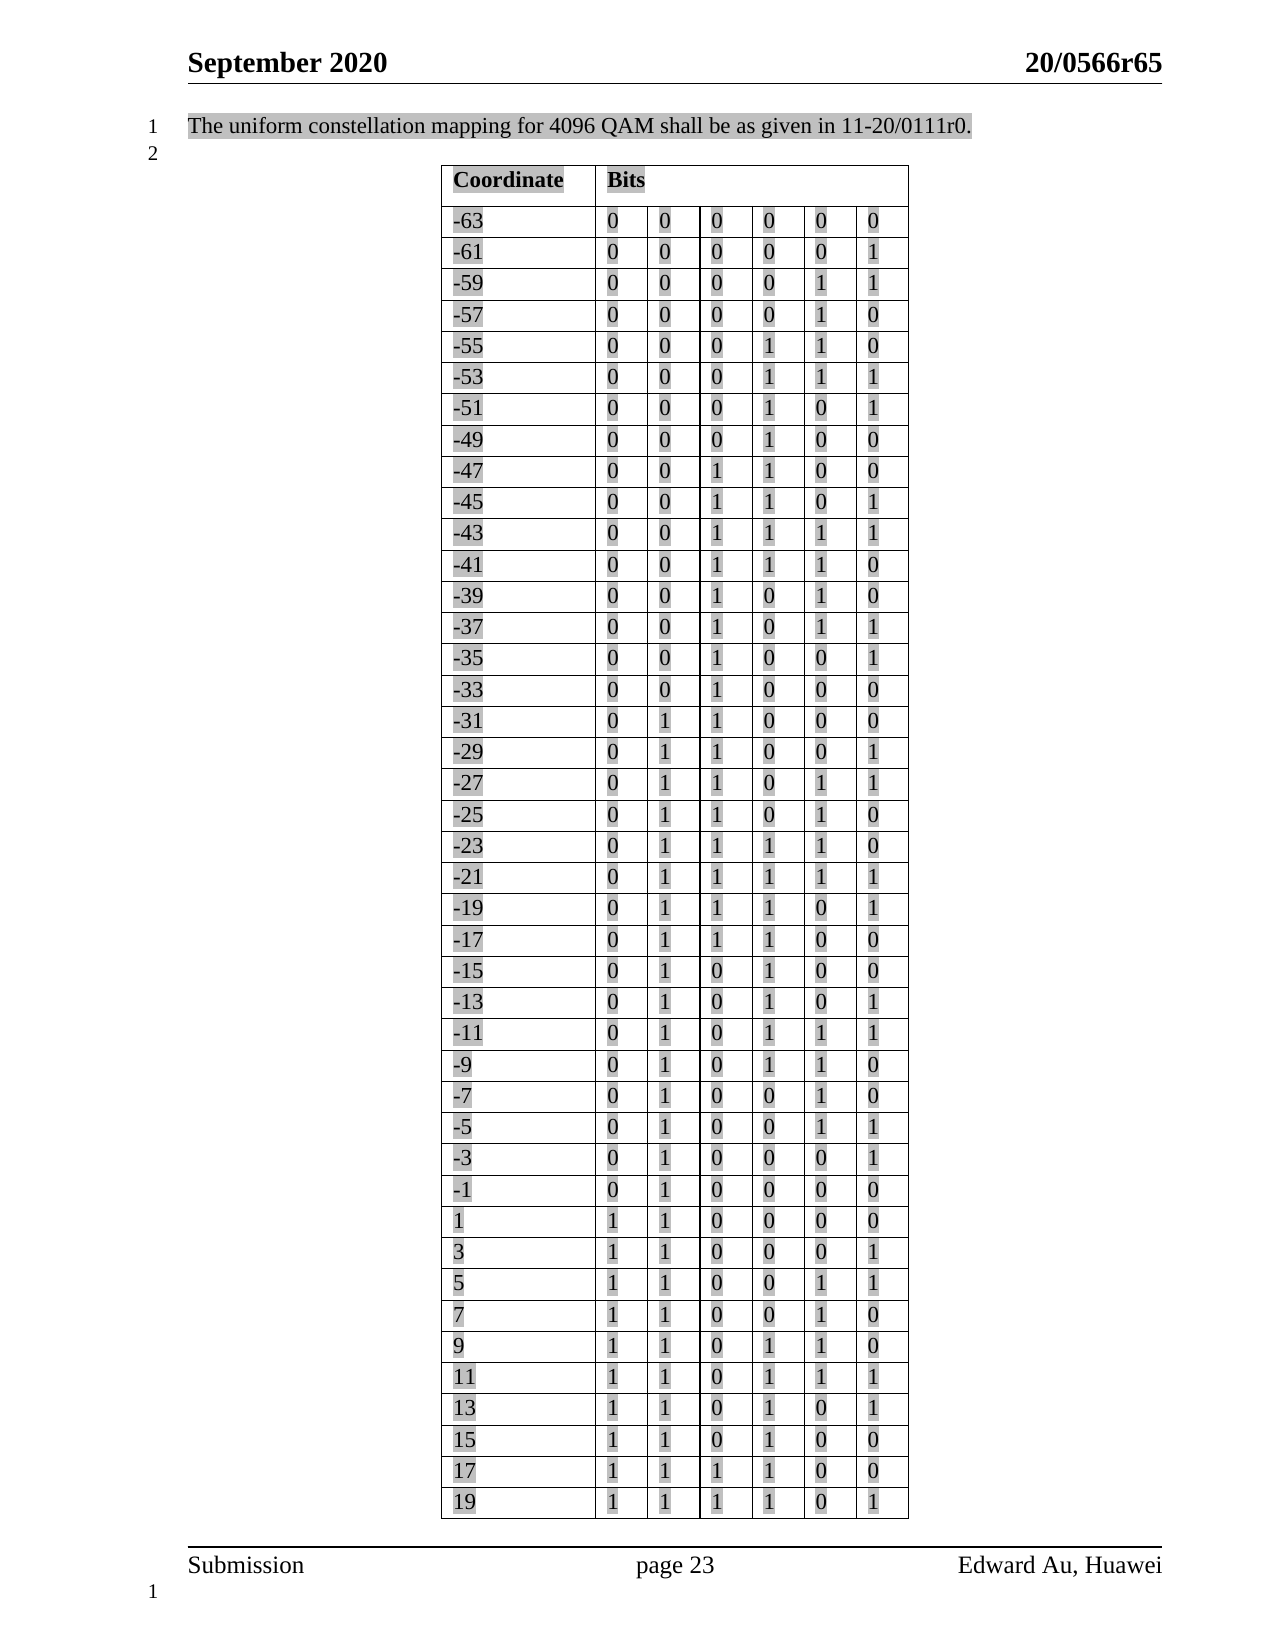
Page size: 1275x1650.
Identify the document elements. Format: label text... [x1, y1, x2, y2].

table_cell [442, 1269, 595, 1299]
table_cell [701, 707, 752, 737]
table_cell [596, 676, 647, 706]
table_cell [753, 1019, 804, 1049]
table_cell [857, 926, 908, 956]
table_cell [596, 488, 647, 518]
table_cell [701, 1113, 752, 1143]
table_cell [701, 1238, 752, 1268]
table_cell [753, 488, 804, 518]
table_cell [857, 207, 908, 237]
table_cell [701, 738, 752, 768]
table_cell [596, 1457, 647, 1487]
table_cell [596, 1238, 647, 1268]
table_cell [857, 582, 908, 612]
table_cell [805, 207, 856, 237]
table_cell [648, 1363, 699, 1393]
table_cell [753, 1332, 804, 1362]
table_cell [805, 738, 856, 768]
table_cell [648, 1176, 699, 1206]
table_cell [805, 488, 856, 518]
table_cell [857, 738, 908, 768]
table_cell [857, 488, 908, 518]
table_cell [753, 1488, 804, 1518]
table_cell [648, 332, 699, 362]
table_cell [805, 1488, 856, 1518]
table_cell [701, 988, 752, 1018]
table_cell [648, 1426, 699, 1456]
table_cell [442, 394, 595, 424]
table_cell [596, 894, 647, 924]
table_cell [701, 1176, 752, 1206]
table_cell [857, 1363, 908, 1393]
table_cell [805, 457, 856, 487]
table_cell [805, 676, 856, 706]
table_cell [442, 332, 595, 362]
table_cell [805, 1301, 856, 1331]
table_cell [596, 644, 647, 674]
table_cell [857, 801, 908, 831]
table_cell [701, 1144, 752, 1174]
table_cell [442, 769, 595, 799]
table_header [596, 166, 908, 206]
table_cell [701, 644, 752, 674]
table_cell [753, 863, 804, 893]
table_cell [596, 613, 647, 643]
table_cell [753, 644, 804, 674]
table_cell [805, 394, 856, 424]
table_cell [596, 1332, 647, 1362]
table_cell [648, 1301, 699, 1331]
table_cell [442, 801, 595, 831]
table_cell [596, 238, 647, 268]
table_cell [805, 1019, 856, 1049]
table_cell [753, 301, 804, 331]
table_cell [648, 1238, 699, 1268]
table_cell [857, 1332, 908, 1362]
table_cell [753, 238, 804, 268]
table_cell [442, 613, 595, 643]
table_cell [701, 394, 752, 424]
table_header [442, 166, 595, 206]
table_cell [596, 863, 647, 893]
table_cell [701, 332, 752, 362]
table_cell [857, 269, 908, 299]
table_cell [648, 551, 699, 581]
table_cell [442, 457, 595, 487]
list The uniform constellation mapping for 4096 QAM shall be as given in 11-20/0111r0. [187, 112, 1162, 139]
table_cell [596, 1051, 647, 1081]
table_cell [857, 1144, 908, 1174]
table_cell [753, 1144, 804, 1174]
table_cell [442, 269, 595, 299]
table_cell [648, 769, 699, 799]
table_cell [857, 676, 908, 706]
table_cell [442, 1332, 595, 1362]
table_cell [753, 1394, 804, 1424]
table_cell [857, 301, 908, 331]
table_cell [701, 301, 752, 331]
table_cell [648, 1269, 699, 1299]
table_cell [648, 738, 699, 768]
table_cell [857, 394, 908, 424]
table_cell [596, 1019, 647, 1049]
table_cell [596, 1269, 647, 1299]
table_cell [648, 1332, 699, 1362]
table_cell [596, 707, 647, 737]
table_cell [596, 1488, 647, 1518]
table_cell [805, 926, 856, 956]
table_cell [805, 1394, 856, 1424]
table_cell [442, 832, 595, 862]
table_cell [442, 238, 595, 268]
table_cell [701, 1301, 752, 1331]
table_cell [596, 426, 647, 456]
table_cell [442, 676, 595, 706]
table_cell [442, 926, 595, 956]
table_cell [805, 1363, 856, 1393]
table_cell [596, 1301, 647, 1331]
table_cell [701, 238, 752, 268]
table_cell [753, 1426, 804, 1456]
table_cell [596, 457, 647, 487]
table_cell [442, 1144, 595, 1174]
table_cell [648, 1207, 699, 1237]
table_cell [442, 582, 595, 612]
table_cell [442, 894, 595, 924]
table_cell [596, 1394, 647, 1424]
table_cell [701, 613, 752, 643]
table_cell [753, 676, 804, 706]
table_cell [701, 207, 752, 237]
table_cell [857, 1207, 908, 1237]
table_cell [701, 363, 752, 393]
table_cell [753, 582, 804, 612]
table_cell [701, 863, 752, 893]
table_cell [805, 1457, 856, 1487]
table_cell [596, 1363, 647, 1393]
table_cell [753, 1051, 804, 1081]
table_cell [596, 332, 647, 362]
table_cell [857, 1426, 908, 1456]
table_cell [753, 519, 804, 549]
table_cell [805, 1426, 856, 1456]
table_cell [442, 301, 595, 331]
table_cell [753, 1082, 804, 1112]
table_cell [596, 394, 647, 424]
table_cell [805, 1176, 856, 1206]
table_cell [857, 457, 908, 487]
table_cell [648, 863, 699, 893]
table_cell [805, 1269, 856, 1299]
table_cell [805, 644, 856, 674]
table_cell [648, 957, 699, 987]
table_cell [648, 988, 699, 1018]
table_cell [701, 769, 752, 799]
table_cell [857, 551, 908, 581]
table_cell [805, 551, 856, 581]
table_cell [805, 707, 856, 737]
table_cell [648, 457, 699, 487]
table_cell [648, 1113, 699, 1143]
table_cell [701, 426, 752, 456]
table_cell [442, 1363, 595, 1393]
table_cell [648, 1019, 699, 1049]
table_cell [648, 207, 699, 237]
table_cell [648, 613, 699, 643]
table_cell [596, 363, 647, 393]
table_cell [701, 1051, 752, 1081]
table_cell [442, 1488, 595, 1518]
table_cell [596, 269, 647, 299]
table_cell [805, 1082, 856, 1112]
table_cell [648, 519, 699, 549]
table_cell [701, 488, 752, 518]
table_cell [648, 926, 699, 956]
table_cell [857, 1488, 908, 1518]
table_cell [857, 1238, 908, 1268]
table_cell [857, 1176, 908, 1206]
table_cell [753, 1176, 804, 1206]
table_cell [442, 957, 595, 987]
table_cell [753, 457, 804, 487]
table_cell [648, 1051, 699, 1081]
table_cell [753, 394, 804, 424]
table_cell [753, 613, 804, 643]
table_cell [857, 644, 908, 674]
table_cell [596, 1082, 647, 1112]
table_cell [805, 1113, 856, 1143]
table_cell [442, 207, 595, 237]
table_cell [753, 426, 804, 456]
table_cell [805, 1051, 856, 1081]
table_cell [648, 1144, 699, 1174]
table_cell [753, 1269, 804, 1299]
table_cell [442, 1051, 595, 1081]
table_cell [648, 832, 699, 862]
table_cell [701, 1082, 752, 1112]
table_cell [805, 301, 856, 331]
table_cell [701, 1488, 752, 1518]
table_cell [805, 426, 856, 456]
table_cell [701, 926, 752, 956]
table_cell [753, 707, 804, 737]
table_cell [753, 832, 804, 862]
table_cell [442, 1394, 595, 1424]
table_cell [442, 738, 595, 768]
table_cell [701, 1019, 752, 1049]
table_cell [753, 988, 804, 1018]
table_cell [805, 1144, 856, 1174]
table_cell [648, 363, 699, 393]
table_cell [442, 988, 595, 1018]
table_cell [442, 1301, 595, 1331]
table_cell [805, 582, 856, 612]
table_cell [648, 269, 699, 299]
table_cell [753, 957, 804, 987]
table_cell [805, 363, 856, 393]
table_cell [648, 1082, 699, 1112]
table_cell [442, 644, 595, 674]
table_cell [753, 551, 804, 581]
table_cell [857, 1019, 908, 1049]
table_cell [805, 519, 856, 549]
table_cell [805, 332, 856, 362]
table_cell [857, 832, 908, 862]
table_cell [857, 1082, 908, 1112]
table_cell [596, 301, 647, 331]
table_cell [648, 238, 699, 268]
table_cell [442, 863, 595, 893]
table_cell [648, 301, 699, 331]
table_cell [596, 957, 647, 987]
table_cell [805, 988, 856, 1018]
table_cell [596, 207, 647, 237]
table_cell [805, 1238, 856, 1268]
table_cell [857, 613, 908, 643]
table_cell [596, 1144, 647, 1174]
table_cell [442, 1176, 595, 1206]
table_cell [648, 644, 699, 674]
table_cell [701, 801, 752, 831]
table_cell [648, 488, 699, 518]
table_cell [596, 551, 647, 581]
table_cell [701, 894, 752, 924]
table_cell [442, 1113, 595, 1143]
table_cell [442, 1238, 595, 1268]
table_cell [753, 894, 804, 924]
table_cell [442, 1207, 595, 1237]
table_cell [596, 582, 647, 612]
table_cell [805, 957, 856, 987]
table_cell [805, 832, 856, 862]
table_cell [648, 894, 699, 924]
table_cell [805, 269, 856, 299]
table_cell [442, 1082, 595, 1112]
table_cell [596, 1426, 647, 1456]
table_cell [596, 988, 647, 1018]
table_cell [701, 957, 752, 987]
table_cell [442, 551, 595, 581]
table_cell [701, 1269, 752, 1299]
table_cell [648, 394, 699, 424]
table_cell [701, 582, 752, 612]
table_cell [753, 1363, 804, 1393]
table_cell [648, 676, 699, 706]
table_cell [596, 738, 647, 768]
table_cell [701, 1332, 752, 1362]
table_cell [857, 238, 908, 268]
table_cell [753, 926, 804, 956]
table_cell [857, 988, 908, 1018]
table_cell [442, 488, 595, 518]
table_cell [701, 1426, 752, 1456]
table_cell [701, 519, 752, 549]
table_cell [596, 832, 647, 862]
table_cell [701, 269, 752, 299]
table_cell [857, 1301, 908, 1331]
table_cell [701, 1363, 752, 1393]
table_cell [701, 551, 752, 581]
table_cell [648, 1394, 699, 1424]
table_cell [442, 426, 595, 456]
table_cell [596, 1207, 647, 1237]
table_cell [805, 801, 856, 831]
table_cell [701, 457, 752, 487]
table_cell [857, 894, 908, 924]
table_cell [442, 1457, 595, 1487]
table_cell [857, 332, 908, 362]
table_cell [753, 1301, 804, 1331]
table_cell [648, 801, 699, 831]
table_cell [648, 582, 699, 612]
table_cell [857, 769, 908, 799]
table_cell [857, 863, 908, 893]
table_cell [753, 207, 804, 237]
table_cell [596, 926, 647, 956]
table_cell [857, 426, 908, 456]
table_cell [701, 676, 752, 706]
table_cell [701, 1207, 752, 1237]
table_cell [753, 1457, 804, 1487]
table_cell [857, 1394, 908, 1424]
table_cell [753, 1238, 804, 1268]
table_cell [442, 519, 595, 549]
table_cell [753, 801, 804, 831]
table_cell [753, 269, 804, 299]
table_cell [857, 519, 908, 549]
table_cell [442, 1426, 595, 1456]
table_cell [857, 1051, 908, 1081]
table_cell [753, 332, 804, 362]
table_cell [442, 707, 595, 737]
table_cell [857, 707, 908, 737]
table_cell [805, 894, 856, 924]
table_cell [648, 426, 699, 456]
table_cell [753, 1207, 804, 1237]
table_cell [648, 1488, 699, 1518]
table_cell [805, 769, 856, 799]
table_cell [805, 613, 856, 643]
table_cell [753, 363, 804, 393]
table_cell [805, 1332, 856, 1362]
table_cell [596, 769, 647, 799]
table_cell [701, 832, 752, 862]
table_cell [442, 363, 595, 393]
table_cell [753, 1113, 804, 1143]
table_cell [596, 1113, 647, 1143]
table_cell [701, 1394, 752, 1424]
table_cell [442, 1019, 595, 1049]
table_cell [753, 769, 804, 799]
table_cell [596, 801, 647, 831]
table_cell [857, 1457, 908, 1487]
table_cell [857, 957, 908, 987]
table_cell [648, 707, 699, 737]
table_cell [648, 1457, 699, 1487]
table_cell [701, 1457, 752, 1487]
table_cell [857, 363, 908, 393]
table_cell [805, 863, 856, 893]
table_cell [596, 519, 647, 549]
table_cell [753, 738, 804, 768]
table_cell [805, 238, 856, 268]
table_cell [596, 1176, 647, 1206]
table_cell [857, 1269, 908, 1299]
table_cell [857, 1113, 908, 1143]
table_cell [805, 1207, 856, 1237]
